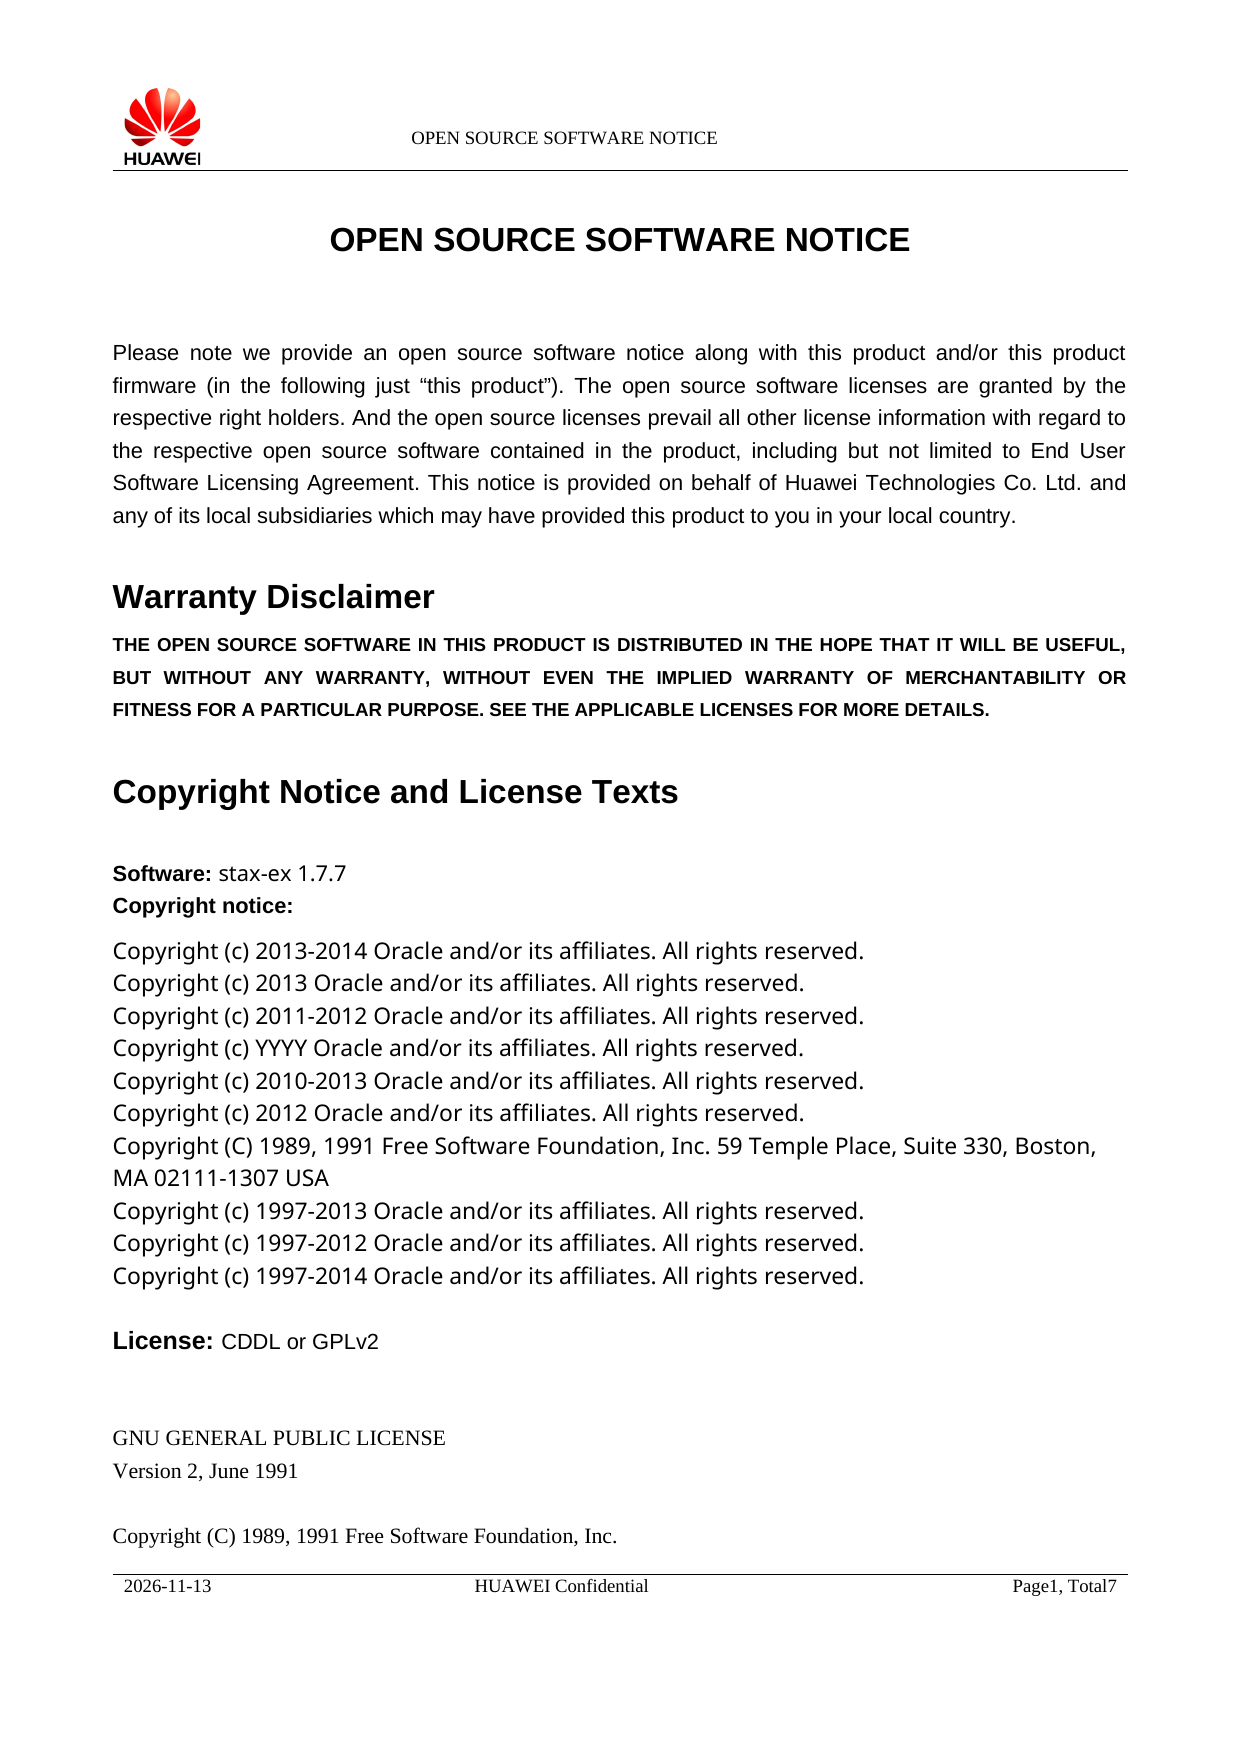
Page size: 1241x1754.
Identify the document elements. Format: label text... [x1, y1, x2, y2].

text Copyright Notice and License Texts [112, 759, 1128, 824]
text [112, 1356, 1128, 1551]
text The open source software in this product is distributed in the hope that it will be useful, but WITHOUT ANY WARRANTY, without even the implied warranty of MERCHANTABILITY or FITNESS FOR A PARTICULAR PURPOSE. See the applicable licenses for more details. [112, 629, 1128, 726]
text Copyright (c) 2013-2014 Oracle and/or its affiliates. All rights reserved. Copyright (c) 2013 Oracle and/or its affiliates. All rights reserved. Copyright (c) 2011-2012 Oracle and/or its affiliates. All rights reserved. Copyright (c) YYYY Oracle and/or its affiliates. All rights reserved. Copyright (c) 2010-2013 Oracle and/or its affiliates. All rights reserved. Copyright (c) 2012 Oracle and/or its affiliates. All rights reserved. Copyright (C) 1989, 1991 Free Software Foundation, Inc. 59 Temple Place, Suite 330, Boston, MA 02111-1307 USA Copyright (c) 1997-2013 Oracle and/or its affiliates. All rights reserved. Copyright (c) 1997-2012 Oracle and/or its affiliates. All rights reserved. Copyright (c) 1997-2014 Oracle and/or its affiliates. All rights reserved. [112, 934, 1128, 1324]
picture [124, 88, 201, 165]
text Please note we provide an open source software notice along with this product and/or this product firmware (in the following just “this product”). The open source software licenses are granted by the respective right holders. And the open source licenses prevail all other license information with regard to the respective open source software contained in the product, including but not limited to End User Software Licensing Agreement. This notice is provided on behalf of Huawei Technologies Co. Ltd. and any of its local subsidiaries which may have provided this product to you in your local country. [112, 336, 1128, 531]
text License: CDDL or GPLv2 [112, 1324, 1128, 1356]
text OPEN SOURCE SOFTWARE NOTICE [112, 206, 1128, 271]
text Warranty Disclaimer [112, 564, 1128, 629]
text Copyright notice: [112, 889, 1128, 921]
title Software: stax-ex 1.7.7 [112, 856, 1128, 889]
